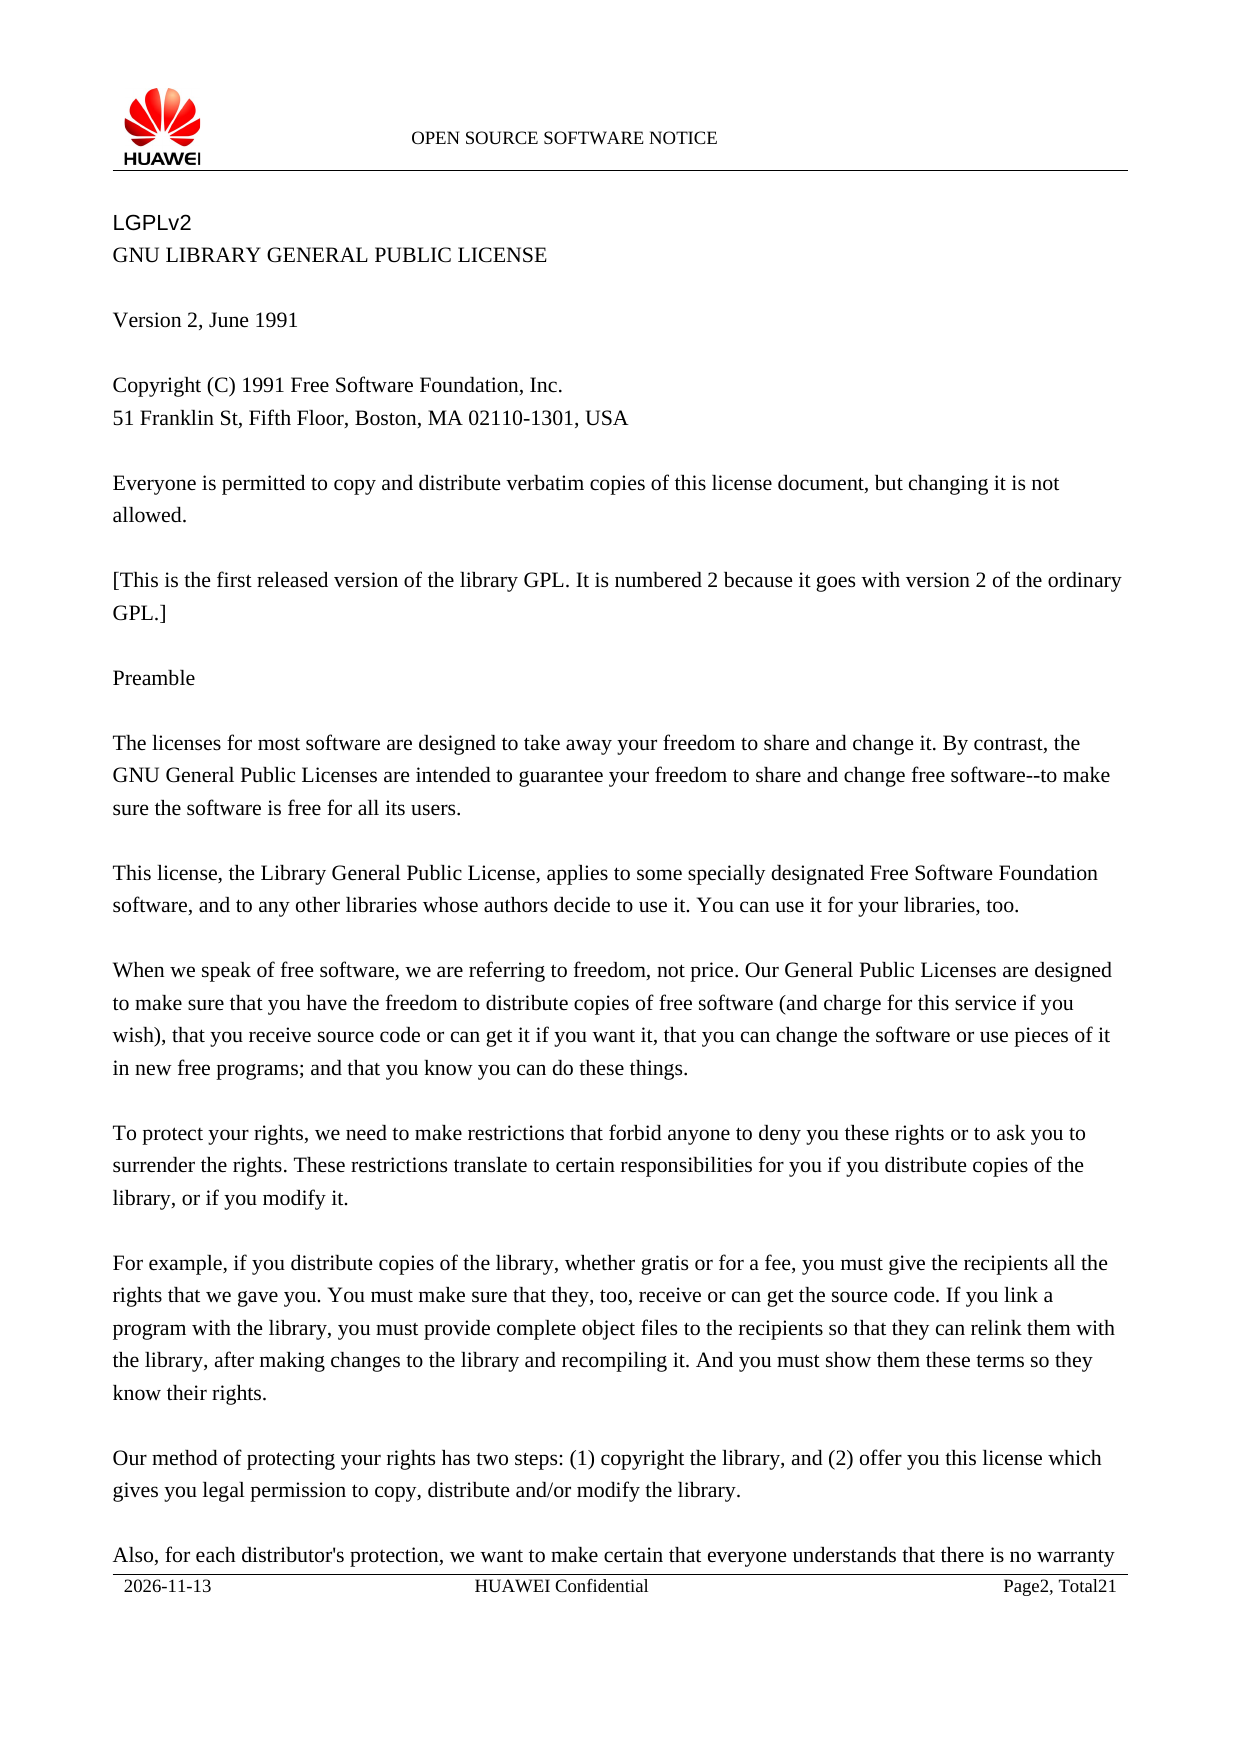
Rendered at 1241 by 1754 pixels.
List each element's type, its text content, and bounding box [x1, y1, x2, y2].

text 51 Franklin St, Fifth Floor, Boston, MA 02110-1301, USA [112, 401, 1128, 434]
picture [124, 88, 201, 165]
text Our method of protecting your rights has two steps: (1) copyright the library, and (2) offer you this license which gives you legal permission to copy, distribute and/or modify the library. [112, 1441, 1128, 1506]
text The licenses for most software are designed to take away your freedom to share and change it. By contrast, the GNU General Public Licenses are intended to guarantee your freedom to share and change free software--to make sure the software is free for all its users. [112, 726, 1128, 824]
text This license, the Library General Public License, applies to some specially designated Free Software Foundation software, and to any other libraries whose authors decide to use it. You can use it for your libraries, too. [112, 856, 1128, 921]
text LGPLv2 GNU LIBRARY GENERAL PUBLIC LICENSE [112, 206, 1128, 271]
text [This is the first released version of the library GPL. It is numbered 2 because it goes with version 2 of the ordinary GPL.] [112, 564, 1128, 629]
text Everyone is permitted to copy and distribute verbatim copies of this license document, but changing it is not allowed. [112, 466, 1128, 531]
text Preamble [112, 661, 1128, 694]
text To protect your rights, we need to make restrictions that forbid anyone to deny you these rights or to ask you to surrender the rights. These restrictions translate to certain responsibilities for you if you distribute copies of the library, or if you modify it. [112, 1116, 1128, 1214]
text For example, if you distribute copies of the library, whether gratis or for a fee, you must give the recipients all the rights that we gave you. You must make sure that they, too, receive or can get the source code. If you link a program with the library, you must provide complete object files to the recipients so that they can relink them with the library, after making changes to the library and recompiling it. And you must show them these terms so they know their rights. [112, 1246, 1128, 1409]
text When we speak of free software, we are referring to freedom, not price. Our General Public Licenses are designed to make sure that you have the freedom to distribute copies of free software (and charge for this service if you wish), that you receive source code or can get it if you want it, that you can change the software or use pieces of it in new free programs; and that you know you can do these things. [112, 954, 1128, 1084]
text Copyright (C) 1991 Free Software Foundation, Inc. [112, 369, 1128, 401]
text Version 2, June 1991 [112, 304, 1128, 336]
